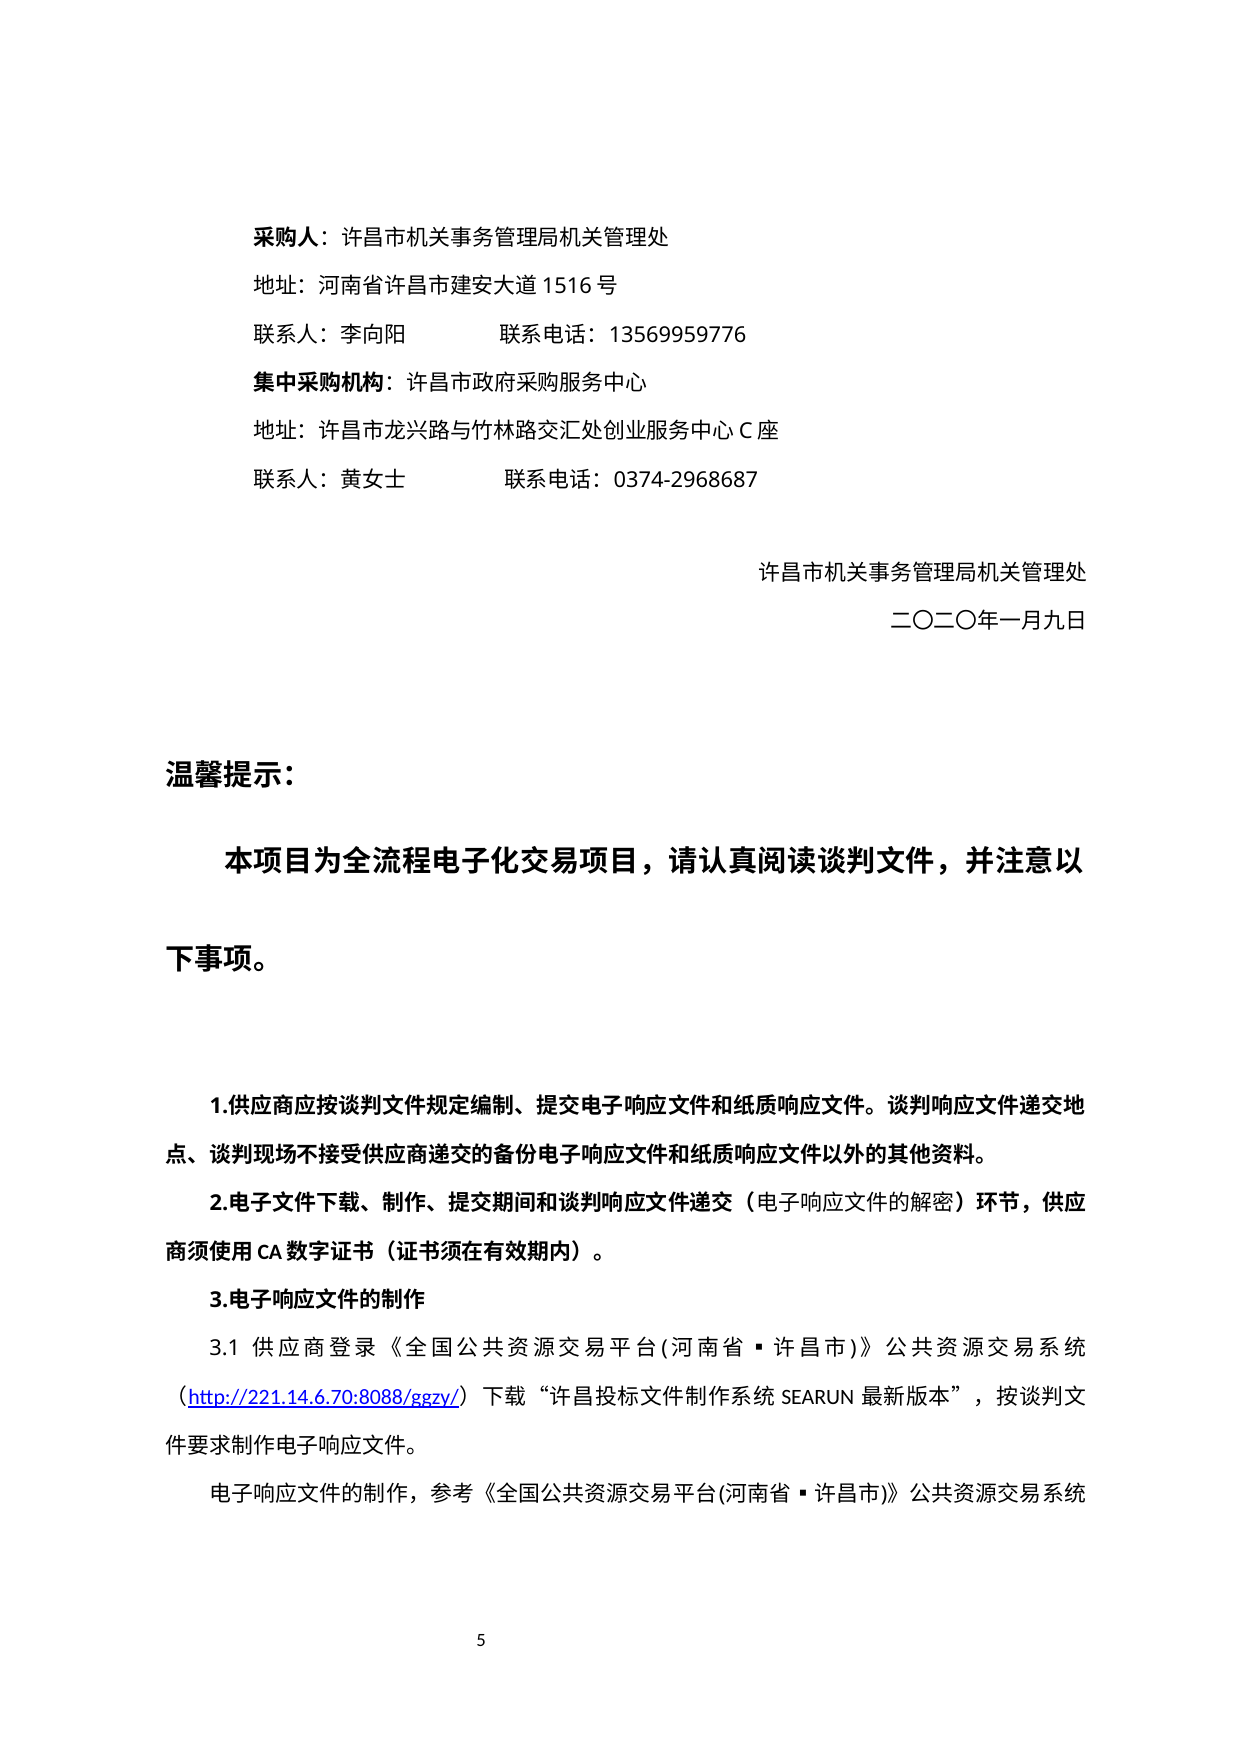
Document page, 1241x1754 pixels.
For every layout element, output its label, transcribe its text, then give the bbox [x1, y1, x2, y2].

text 联系人：黄女士 联系电话：0374-2968687 [165, 461, 1087, 494]
text 联系人：李向阳 联系电话：13569959776 [165, 316, 1087, 349]
text 温馨提示： [165, 740, 1087, 805]
text 采购人：许昌市机关事务管理局机关管理处 [165, 219, 1087, 252]
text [165, 1476, 1087, 1508]
text 1.供应商应按谈判文件规定编制、提交电子响应文件和纸质响应文件。谈判响应文件递交地点、谈判现场不接受供应商递交的备份电子响应文件和纸质响应文件以外的其他资料。 [165, 1088, 1087, 1169]
text 集中采购机构：许昌市政府采购服务中心 [165, 364, 1087, 397]
text 3.电子响应文件的制作 [165, 1282, 1087, 1314]
text 许昌市机关事务管理局机关管理处 [165, 554, 1087, 587]
text 地址：河南省许昌市建安大道1516号 [165, 268, 1087, 300]
text 地址：许昌市龙兴路与竹林路交汇处创业服务中心C座 [165, 413, 1087, 445]
text 3.1 供应商登录《全国公共资源交易平台(河南省▪许昌市)》公共资源交易系统（http://221.14.6.70:8088/ggzy/）下载“许昌投标文件制作系统SEARUN 最新版本”，按谈判文件要求制作电子响应文件。 [165, 1330, 1087, 1460]
text 二〇二〇年一月九日 [165, 603, 1087, 635]
text 2.电子文件下载、制作、提交期间和谈判响应文件递交（电子响应文件的解密）环节，供应商须使用CA数字证书（证书须在有效期内）。 [165, 1185, 1087, 1266]
text 本项目为全流程电子化交易项目，请认真阅读谈判文件，并注意以下事项。 [165, 826, 1087, 989]
